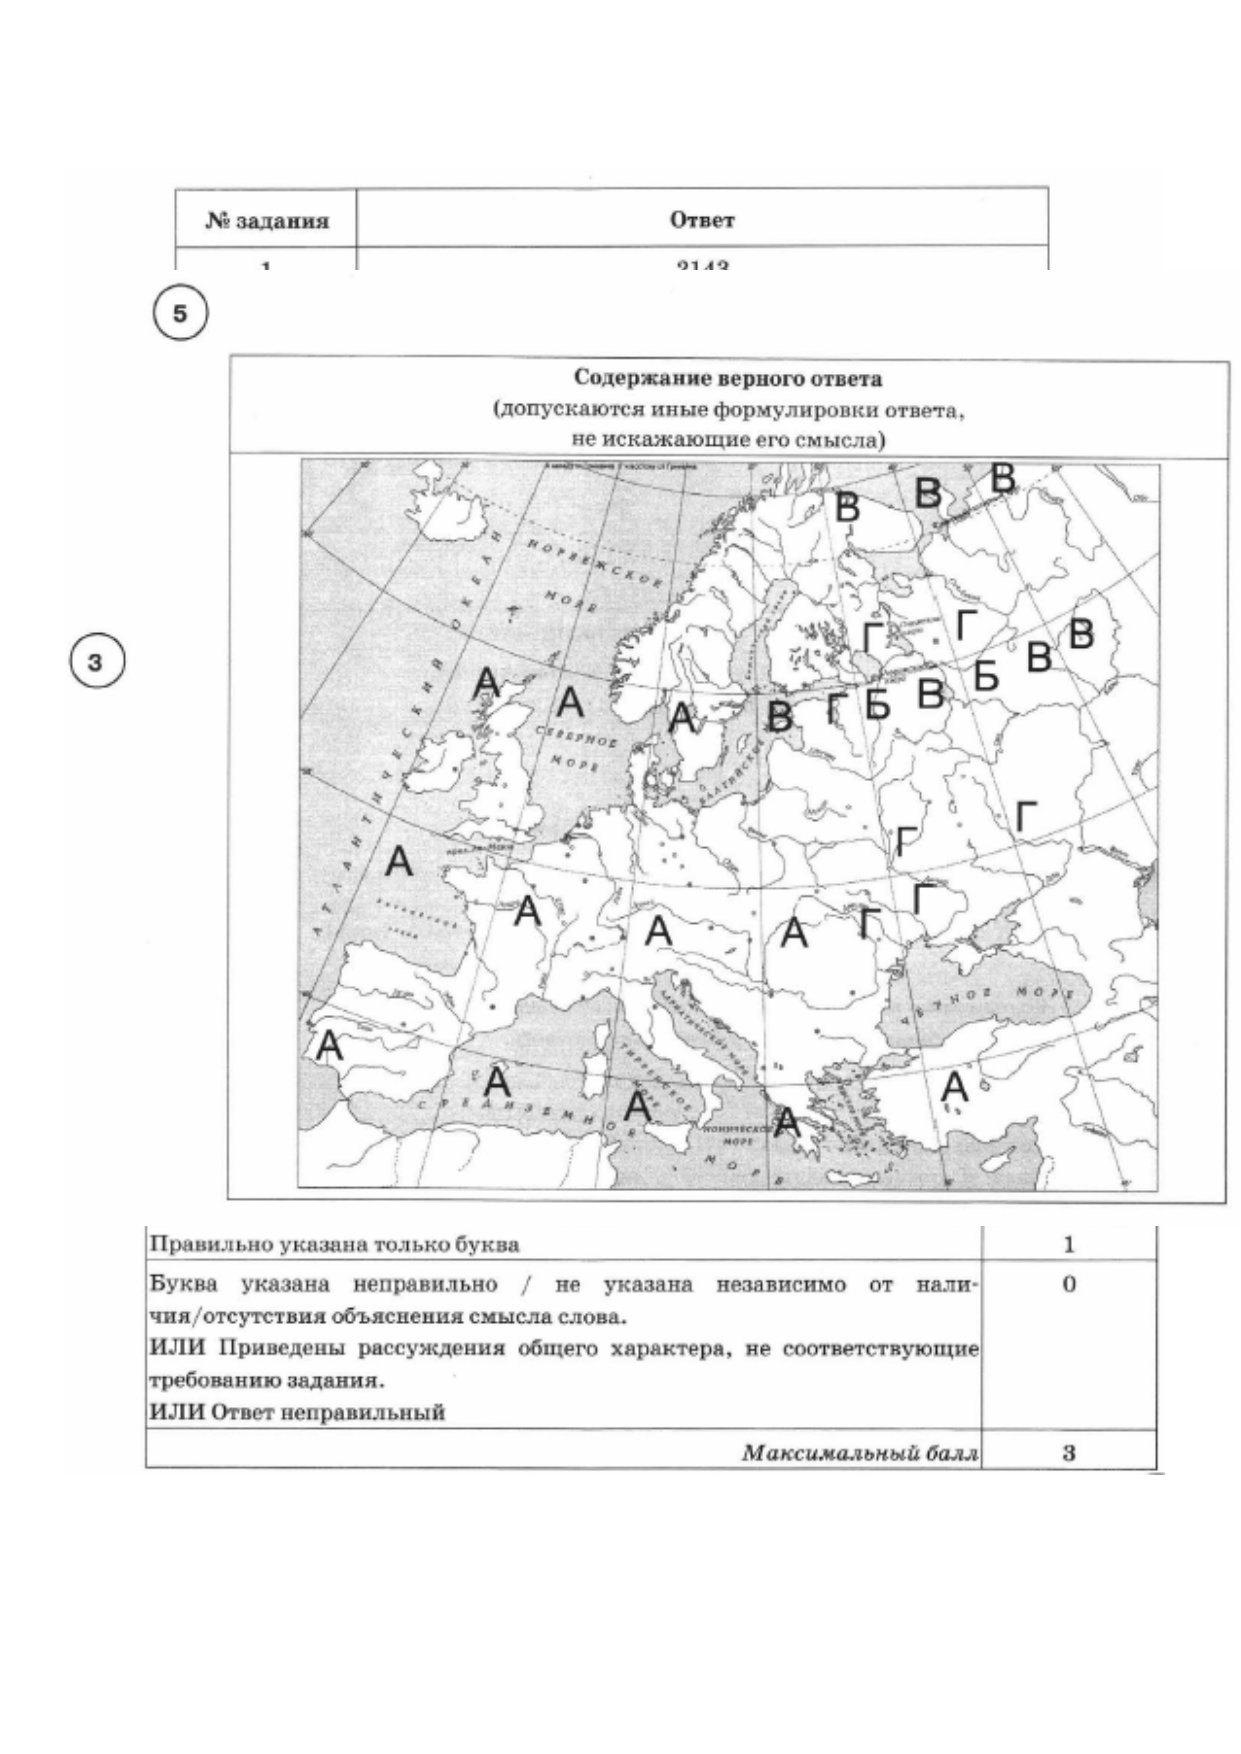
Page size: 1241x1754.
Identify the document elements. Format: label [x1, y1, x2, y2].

picture [63, 168, 1241, 1475]
